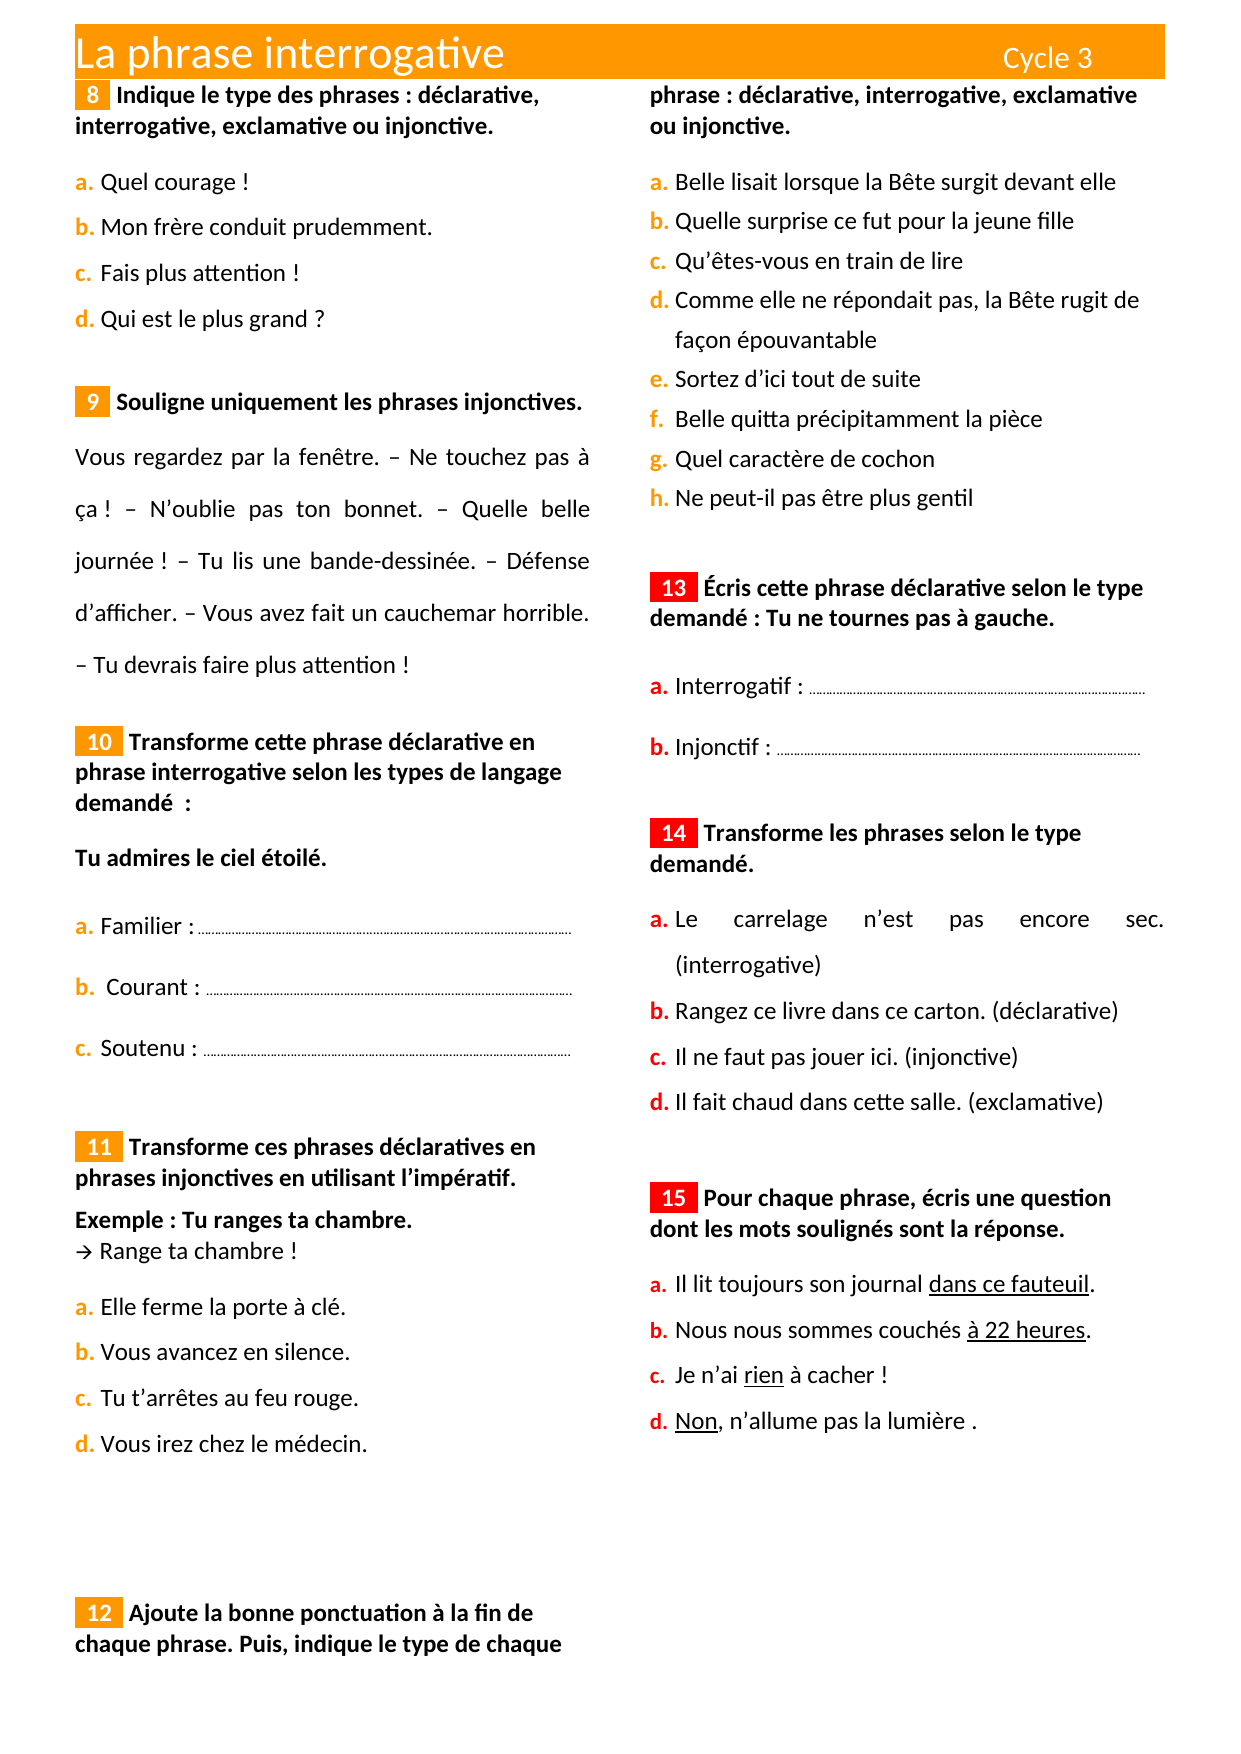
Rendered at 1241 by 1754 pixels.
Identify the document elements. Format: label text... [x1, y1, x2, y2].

list Rangez ce livre dans ce carton. (déclarative) [649, 995, 1165, 1026]
list Vous irez chez le médecin. [75, 1428, 591, 1458]
list Fais plus attention ! [75, 257, 591, 288]
list Non, n’allume pas la lumière . [649, 1405, 1165, 1436]
list Belle lisait lorsque la Bête surgit devant elle [649, 166, 1165, 196]
text Tu admires le ciel étoilé. [75, 842, 591, 873]
list Sortez d’ici tout de suite [649, 363, 1165, 394]
list Il lit toujours son journal dans ce fauteuil. [649, 1268, 1165, 1299]
list Belle quitta précipitamment la pièce [649, 403, 1165, 434]
list Comme elle ne répondait pas, la Bête rugit de façon épouvantable [649, 284, 1165, 354]
list Vous avancez en silence. [75, 1336, 591, 1367]
list Mon frère conduit prudemment. [75, 211, 591, 242]
text 15 Pour chaque phrase, écris une question dont les mots soulignés sont la réponse. [649, 1182, 1165, 1243]
list Nous nous sommes couchés à 22 heures. [649, 1314, 1165, 1344]
list Il ne faut pas jouer ici. (injonctive) [649, 1041, 1165, 1071]
text 8 Indique le type des phrases : déclarative, interrogative, exclamative ou injonctive. [75, 79, 591, 141]
list Quelle surprise ce fut pour la jeune fille [649, 205, 1165, 236]
text 10 Transforme cette phrase déclarative en phrase interrogative selon les types de langage demandé : [75, 726, 591, 817]
list Soutenu : ……………………………………..…………………….………………….……………… [75, 1033, 591, 1063]
text 9 Souligne uniquement les phrases injonctives. [110, 386, 591, 417]
list Interrogatif : ……………………………………………………………………….……………… [649, 670, 1165, 701]
list Familier : ……………………………………………..………………………………….……………… [75, 911, 591, 941]
text Exemple : Tu ranges ta chambre. Range ta chambre ! [75, 1205, 591, 1266]
list Courant : ……………………………………………………………………………….……………… [75, 972, 591, 1002]
list Injonctif : …………..………………………………………………………………….……………… [649, 731, 1165, 762]
text Vous regardez par la fenêtre. – Ne touchez pas à ça ! – N’oublie pas ton bonnet. – Quelle belle journée ! – Tu lis une bande-dessinée. – Défense d’afficher. – Vous avez fait un cauchemar horrible. – Tu devrais faire plus attention ! [75, 442, 591, 679]
list Tu t’arrêtes au feu rouge. [75, 1382, 591, 1413]
list Quel courage ! [75, 166, 591, 196]
text 14 Transforme les phrases selon le type demandé. [649, 817, 1165, 878]
list Elle ferme la porte à clé. [75, 1291, 591, 1321]
text 12 Ajoute la bonne ponctuation à la fin de chaque phrase. Puis, indique le type de chaque phrase : déclarative, interrogative, exclamative ou injonctive. [649, 79, 1165, 141]
list Il fait chaud dans cette salle. (exclamative) [649, 1086, 1165, 1117]
list Qu’êtes-vous en train de lire [649, 245, 1165, 275]
list Ne peut-il pas être plus gentil [649, 482, 1165, 513]
text 13 Écris cette phrase déclarative selon le type demandé : Tu ne tournes pas à gauche. [649, 572, 1165, 633]
list Qui est le plus grand ? [75, 303, 591, 333]
list Quel caractère de cochon [649, 443, 1165, 473]
text 12 Ajoute la bonne ponctuation à la fin de chaque phrase. Puis, indique le type de chaque phrase : déclarative, interrogative, exclamative ou injonctive. [75, 1597, 591, 1658]
list Le carrelage n’est pas encore sec. (interrogative) [649, 903, 1165, 980]
list Je n’ai rien à cacher ! [649, 1360, 1165, 1390]
text 11 Transforme ces phrases déclaratives en phrases injonctives en utilisant l’impératif. [75, 1131, 591, 1192]
